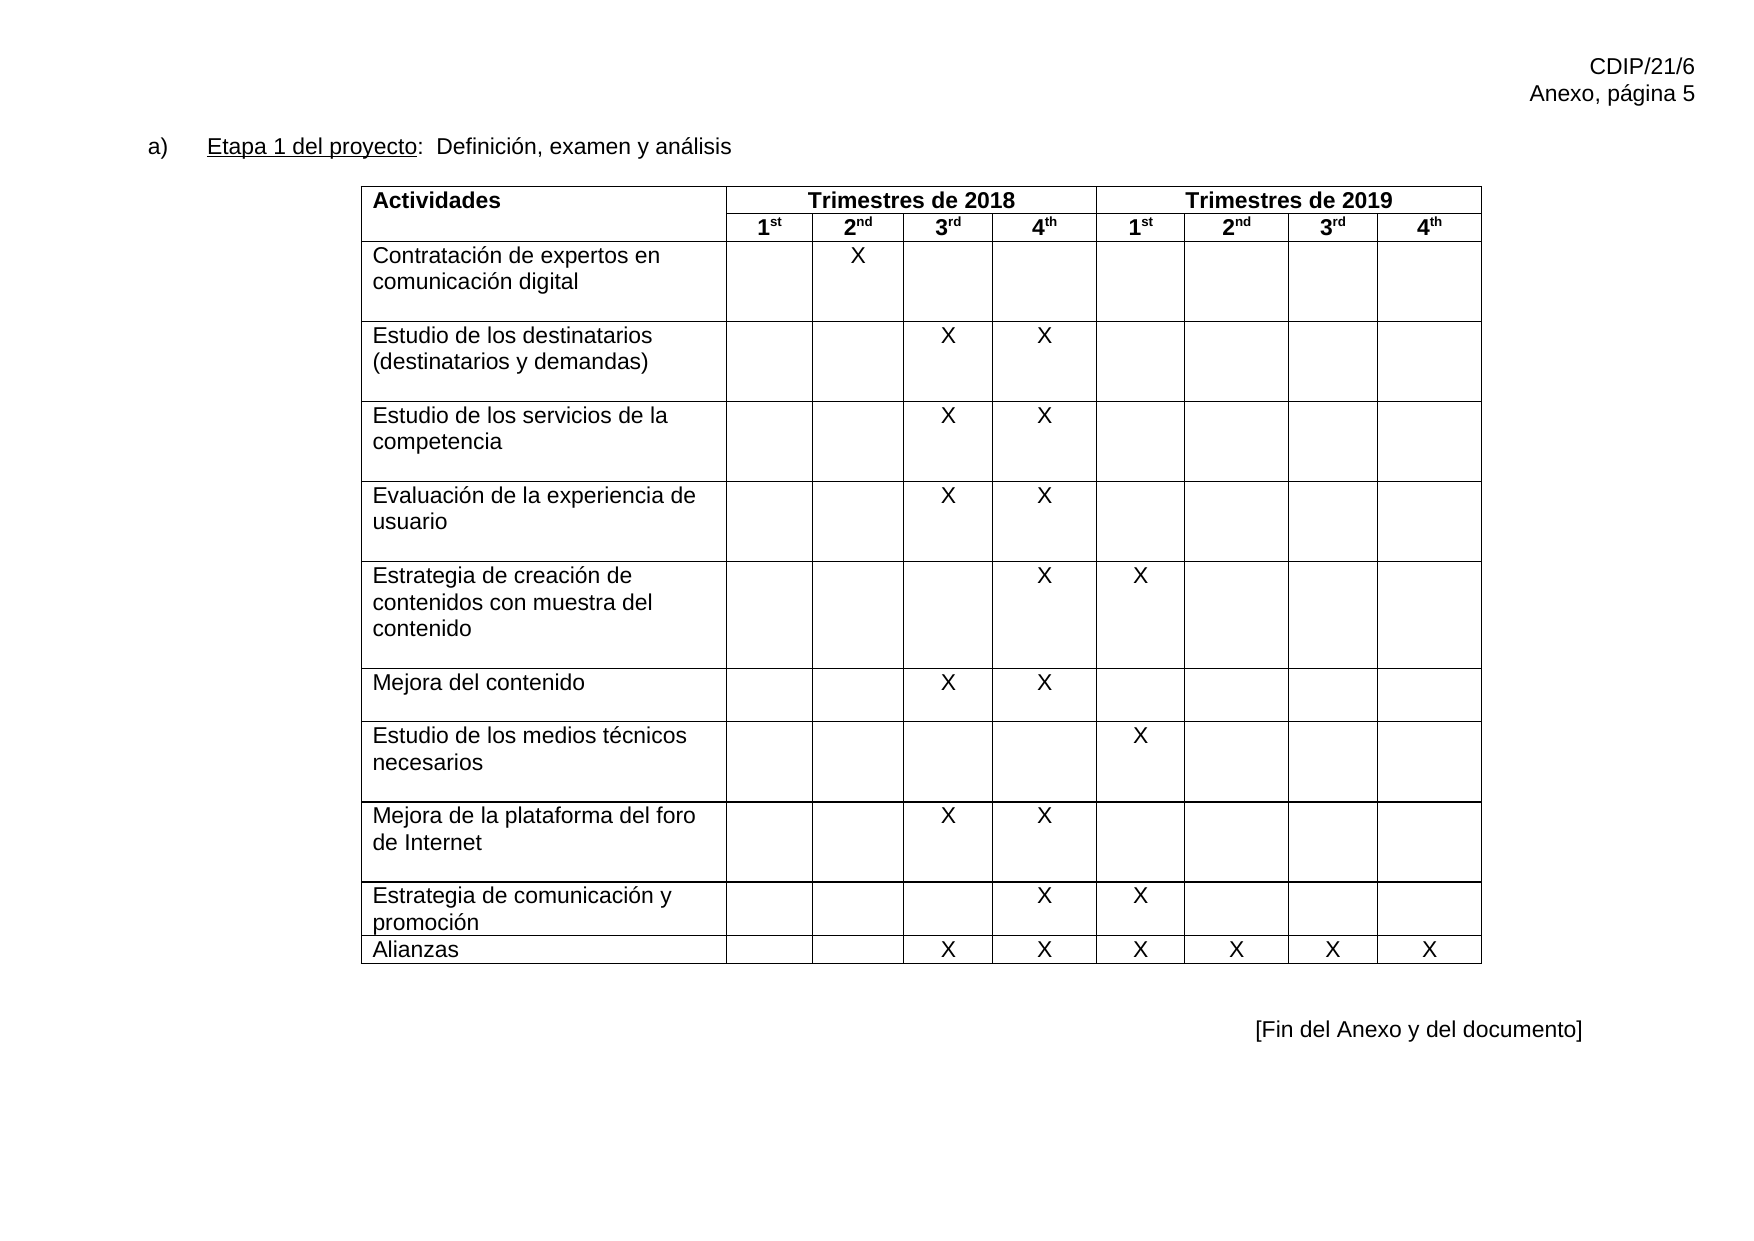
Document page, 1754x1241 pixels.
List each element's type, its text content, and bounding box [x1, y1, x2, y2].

table_cell X [904, 482, 992, 561]
table_cell [1185, 322, 1288, 401]
table_cell X [1185, 936, 1288, 963]
table_cell [1289, 722, 1377, 801]
table_cell X [993, 936, 1096, 963]
table_cell X [904, 669, 992, 721]
table_cell Estudio de los servicios de la competencia [362, 402, 726, 481]
table_cell [813, 322, 903, 401]
table_cell [904, 883, 992, 935]
table_cell X [993, 482, 1096, 561]
table_cell [813, 883, 903, 935]
table_cell 3rd [904, 214, 992, 241]
table_header Trimestres de 2018 [727, 187, 1096, 213]
table_cell [1378, 322, 1481, 401]
table_cell [813, 669, 903, 721]
table_cell 1st [1097, 214, 1184, 241]
table_cell X [904, 936, 992, 963]
table_cell [1185, 722, 1288, 801]
table_cell X [904, 322, 992, 401]
table_cell 2nd [813, 214, 903, 241]
table_cell [1185, 482, 1288, 561]
table_cell Mejora de la plataforma del foro de Internet [362, 803, 726, 881]
table_cell [1097, 803, 1184, 881]
table_cell [727, 803, 812, 881]
table_cell X [993, 322, 1096, 401]
table_cell [1185, 402, 1288, 481]
table_cell X [1097, 936, 1184, 963]
table_cell [1378, 722, 1481, 801]
table_cell [1289, 669, 1377, 721]
table_cell [1097, 242, 1184, 321]
table_cell Estudio de los medios técnicos necesarios [362, 722, 726, 801]
table_cell [1289, 482, 1377, 561]
table_cell Estrategia de creación de contenidos con muestra del contenido [362, 562, 726, 667]
table_cell [1378, 803, 1481, 881]
table_cell Estudio de los destinatarios (destinatarios y demandas) [362, 322, 726, 401]
table_cell X [993, 669, 1096, 721]
table_cell X [904, 803, 992, 881]
table_cell [1185, 562, 1288, 667]
table_cell X [1289, 936, 1377, 963]
table_cell [1289, 402, 1377, 481]
table_cell X [904, 402, 992, 481]
table_cell X [1378, 936, 1481, 963]
table_cell 2nd [1185, 214, 1288, 241]
table_cell [1097, 669, 1184, 721]
table_cell Alianzas [362, 936, 726, 963]
table_cell [1289, 562, 1377, 667]
table_cell [727, 562, 812, 667]
table_cell [1378, 242, 1481, 321]
table_cell [727, 722, 812, 801]
table_cell [727, 402, 812, 481]
table_cell [1289, 883, 1377, 935]
list Etapa 1 del proyecto: Definición, examen y análisis [148, 133, 1695, 159]
table_cell [813, 803, 903, 881]
text [Fin del Anexo y del documento] [724, 1016, 1695, 1043]
table_cell [1185, 242, 1288, 321]
table_cell [727, 242, 812, 321]
table_cell [1289, 322, 1377, 401]
table_cell [1185, 883, 1288, 935]
table_cell [904, 722, 992, 801]
table_cell 4th [993, 214, 1096, 241]
table_cell [727, 322, 812, 401]
table_cell [727, 936, 812, 963]
table_cell Estrategia de comunicación y promoción [362, 883, 726, 935]
table_cell X [993, 402, 1096, 481]
table_cell [904, 562, 992, 667]
table_cell [1289, 803, 1377, 881]
table_cell [1378, 402, 1481, 481]
table_cell X [993, 803, 1096, 881]
table_cell 3rd [1289, 214, 1377, 241]
table_cell [813, 402, 903, 481]
table_cell [993, 722, 1096, 801]
table_header Trimestres de 2019 [1097, 187, 1481, 213]
table_cell [1185, 803, 1288, 881]
table_cell [1378, 669, 1481, 721]
table_cell X [993, 562, 1096, 667]
table_cell [1097, 402, 1184, 481]
table_cell [1289, 242, 1377, 321]
table_cell Mejora del contenido [362, 669, 726, 721]
table_cell [727, 482, 812, 561]
table_cell 1st [727, 214, 812, 241]
table_cell X [993, 883, 1096, 935]
table_cell [727, 669, 812, 721]
table_cell 4th [1378, 214, 1481, 241]
table_cell [727, 883, 812, 935]
table_cell [1378, 482, 1481, 561]
table_cell [1185, 669, 1288, 721]
table_cell [813, 562, 903, 667]
table_header Actividades [362, 187, 726, 241]
table_cell Contratación de expertos en comunicación digital [362, 242, 726, 321]
table_cell [1097, 322, 1184, 401]
table_cell X [1097, 883, 1184, 935]
table_cell [904, 242, 992, 321]
table_cell [1097, 482, 1184, 561]
table_cell Evaluación de la experiencia de usuario [362, 482, 726, 561]
table_cell [1378, 883, 1481, 935]
table_cell [993, 242, 1096, 321]
table_cell X [1097, 562, 1184, 667]
table_cell X [813, 242, 903, 321]
table_cell [813, 936, 903, 963]
table_cell [813, 482, 903, 561]
table_cell X [1097, 722, 1184, 801]
table_cell [813, 722, 903, 801]
table_cell [1378, 562, 1481, 667]
